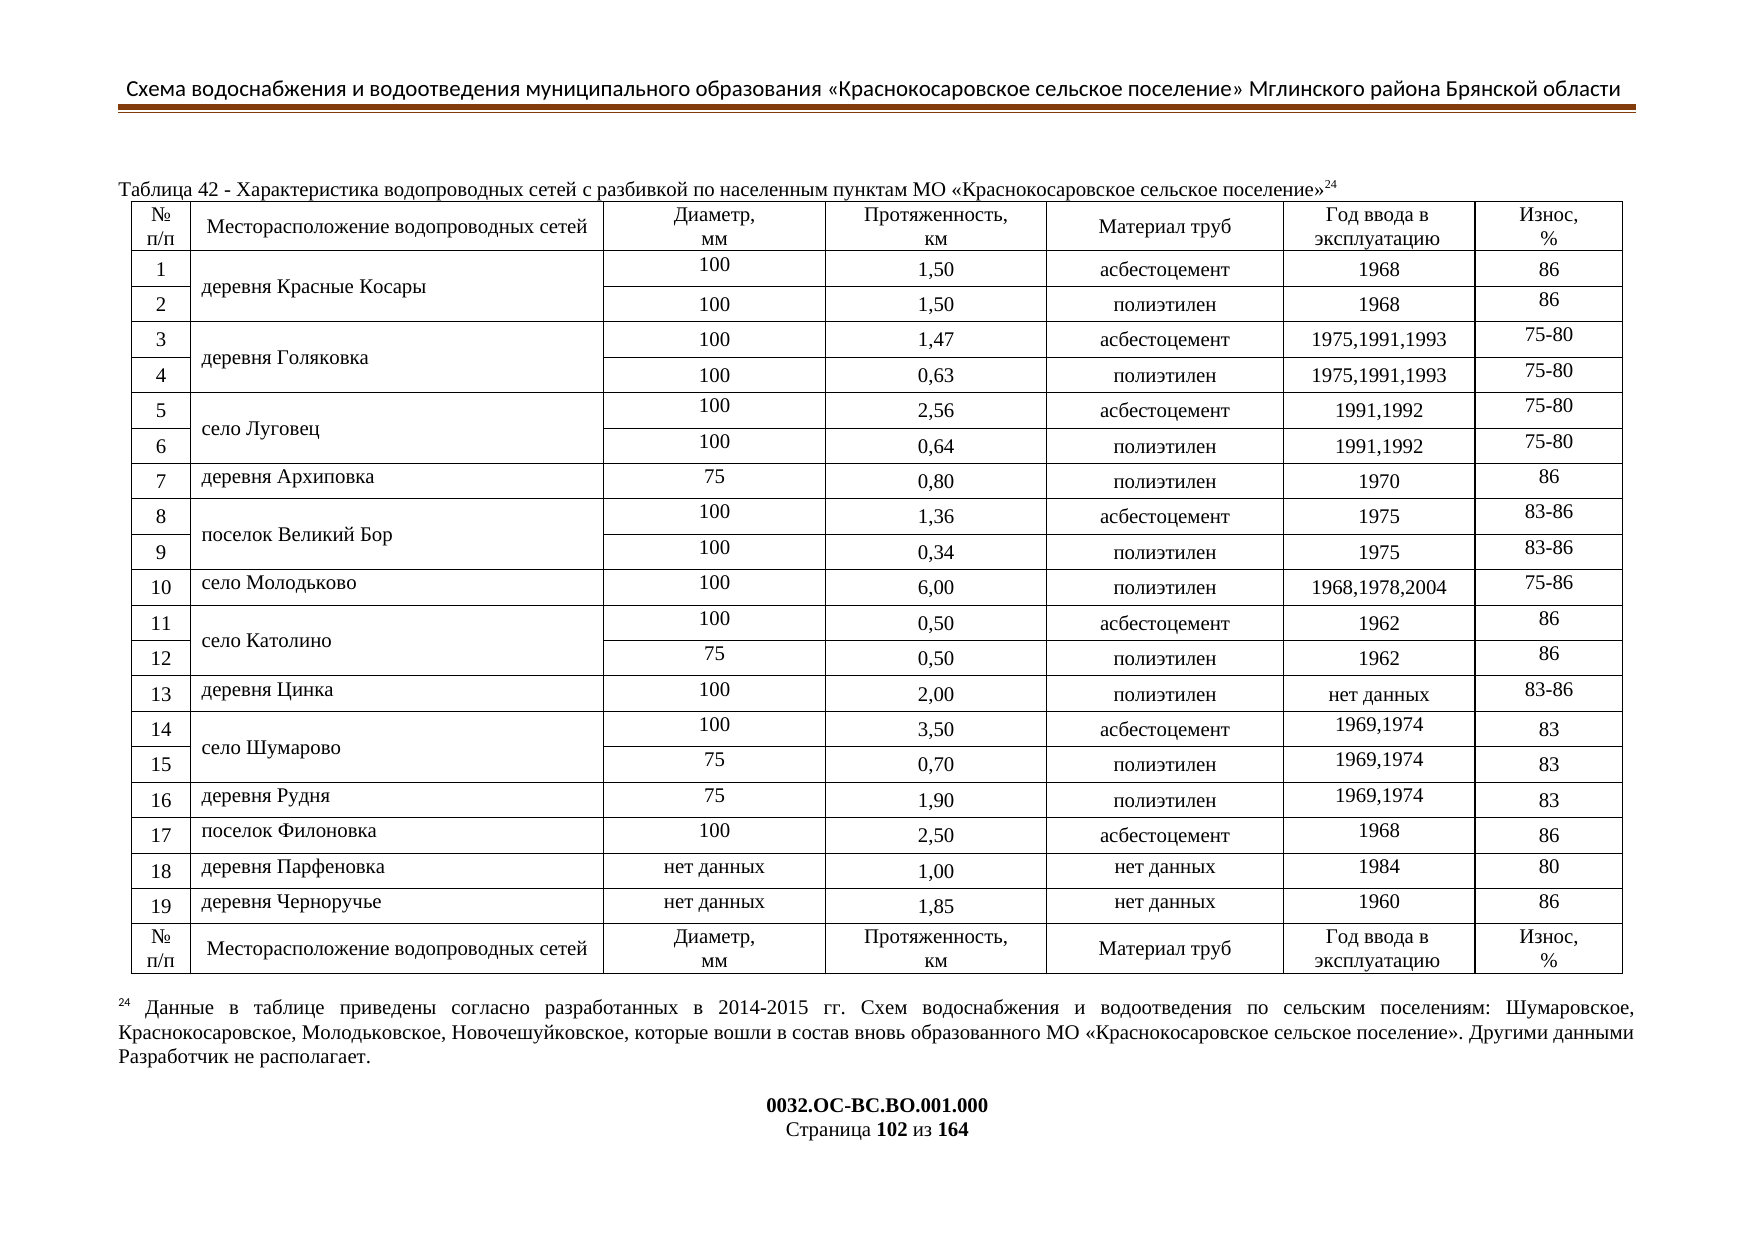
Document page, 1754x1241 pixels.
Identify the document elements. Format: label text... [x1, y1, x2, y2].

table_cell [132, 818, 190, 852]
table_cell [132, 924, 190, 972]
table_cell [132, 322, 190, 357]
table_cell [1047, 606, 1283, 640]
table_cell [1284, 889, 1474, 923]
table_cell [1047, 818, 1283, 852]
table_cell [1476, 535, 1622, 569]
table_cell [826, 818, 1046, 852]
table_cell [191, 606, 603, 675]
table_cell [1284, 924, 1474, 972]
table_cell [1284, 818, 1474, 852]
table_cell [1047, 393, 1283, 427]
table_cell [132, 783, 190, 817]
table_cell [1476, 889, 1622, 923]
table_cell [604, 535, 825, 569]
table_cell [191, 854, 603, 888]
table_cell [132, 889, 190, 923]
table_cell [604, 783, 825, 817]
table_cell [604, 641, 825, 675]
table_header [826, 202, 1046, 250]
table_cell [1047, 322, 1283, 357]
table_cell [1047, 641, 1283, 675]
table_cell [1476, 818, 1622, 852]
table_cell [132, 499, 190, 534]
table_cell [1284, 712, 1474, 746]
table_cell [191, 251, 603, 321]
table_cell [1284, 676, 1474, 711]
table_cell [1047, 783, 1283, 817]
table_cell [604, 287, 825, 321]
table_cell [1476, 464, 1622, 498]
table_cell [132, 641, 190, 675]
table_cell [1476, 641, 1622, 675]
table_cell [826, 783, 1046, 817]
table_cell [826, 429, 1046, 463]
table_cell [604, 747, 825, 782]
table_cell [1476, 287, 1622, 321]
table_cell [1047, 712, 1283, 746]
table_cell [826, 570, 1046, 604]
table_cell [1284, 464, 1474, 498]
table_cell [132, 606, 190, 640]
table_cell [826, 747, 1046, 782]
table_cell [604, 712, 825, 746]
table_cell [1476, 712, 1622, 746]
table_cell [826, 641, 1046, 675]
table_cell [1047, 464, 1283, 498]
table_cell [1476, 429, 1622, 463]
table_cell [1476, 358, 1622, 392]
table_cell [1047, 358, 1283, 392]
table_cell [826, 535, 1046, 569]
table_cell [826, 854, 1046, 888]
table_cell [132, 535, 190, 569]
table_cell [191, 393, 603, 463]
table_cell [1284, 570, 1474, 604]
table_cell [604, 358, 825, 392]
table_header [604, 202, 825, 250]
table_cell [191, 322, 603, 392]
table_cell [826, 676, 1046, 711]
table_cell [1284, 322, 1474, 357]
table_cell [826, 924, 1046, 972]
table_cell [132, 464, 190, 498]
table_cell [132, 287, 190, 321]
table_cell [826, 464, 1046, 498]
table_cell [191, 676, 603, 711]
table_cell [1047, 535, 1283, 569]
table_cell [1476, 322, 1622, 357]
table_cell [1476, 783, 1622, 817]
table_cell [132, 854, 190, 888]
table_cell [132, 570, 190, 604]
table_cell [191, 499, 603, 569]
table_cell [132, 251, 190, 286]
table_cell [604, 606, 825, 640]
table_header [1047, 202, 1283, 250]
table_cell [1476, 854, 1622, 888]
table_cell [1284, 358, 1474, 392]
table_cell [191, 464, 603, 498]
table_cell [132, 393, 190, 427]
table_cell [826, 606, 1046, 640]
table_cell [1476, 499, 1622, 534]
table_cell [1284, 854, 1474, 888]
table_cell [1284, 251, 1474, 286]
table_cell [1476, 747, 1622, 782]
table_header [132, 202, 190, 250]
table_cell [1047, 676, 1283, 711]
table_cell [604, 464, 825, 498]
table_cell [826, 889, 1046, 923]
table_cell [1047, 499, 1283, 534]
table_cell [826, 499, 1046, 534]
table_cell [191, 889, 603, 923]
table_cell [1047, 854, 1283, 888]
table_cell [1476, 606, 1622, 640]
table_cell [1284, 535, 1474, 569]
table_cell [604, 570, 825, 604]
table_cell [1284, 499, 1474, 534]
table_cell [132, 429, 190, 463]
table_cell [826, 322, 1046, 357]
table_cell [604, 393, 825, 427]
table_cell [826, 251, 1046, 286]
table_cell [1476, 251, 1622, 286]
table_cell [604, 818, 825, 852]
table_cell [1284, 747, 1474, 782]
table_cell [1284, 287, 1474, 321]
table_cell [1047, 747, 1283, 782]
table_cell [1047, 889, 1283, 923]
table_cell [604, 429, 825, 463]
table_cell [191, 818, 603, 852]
text Таблица 42 - Характеристика водопроводных сетей с разбивкой по населенным пунктам МО «Краснокосаровское сельское поселение» [118, 177, 1618, 201]
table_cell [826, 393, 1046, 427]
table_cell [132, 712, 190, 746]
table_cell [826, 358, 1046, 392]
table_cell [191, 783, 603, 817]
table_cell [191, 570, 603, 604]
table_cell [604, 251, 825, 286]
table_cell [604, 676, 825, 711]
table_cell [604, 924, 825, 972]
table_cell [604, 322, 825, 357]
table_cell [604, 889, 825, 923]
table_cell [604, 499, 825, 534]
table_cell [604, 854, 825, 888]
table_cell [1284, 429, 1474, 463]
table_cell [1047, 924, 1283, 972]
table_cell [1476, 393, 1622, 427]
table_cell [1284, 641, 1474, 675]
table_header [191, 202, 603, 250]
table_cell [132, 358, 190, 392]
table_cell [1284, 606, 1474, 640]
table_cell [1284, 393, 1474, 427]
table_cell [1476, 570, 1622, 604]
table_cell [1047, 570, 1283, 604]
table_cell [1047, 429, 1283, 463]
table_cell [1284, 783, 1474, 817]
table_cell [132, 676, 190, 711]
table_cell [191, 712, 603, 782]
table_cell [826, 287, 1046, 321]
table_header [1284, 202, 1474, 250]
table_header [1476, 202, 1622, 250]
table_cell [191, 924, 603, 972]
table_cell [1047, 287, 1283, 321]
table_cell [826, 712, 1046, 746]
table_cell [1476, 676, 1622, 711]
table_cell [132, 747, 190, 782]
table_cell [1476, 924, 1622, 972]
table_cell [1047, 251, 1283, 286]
